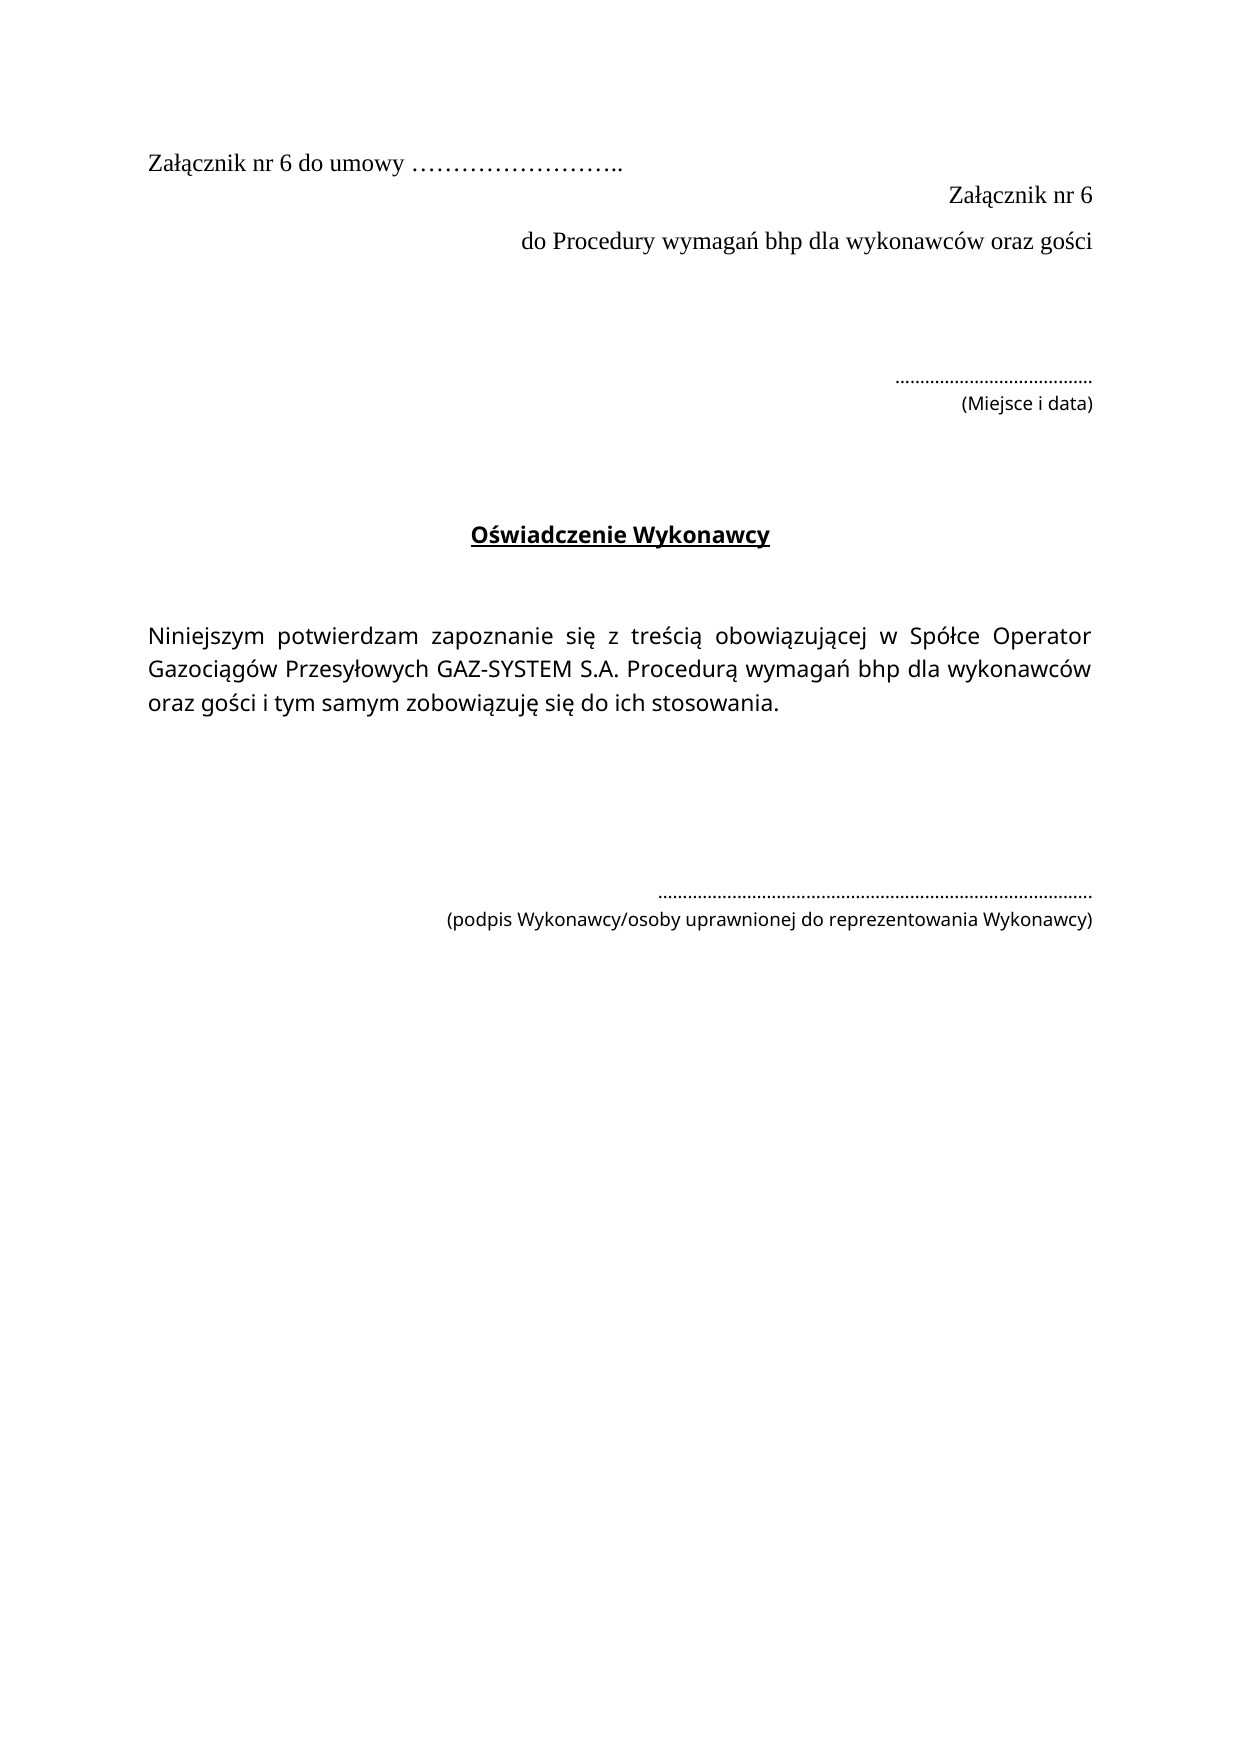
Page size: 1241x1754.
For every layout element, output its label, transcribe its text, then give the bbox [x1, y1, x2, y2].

text Niniejszym potwierdzam zapoznanie się z treścią obowiązującej w Spółce Operator Gazociągów Przesyłowych GAZ-SYSTEM S.A. Procedurą wymagań bhp dla wykonawców oraz gości i tym samym zobowiązuję się do ich stosowania. [148, 620, 1093, 718]
subtitle Załącznik nr 6 [148, 181, 1093, 209]
text do Procedury wymagań bhp dla wykonawców oraz gości [148, 226, 1093, 255]
text Oświadczenie Wykonawcy [148, 519, 1093, 550]
text ……………………………………………………………………………. [148, 879, 1093, 904]
text (podpis Wykonawcy/osoby uprawnionej do reprezentowania Wykonawcy) [369, 906, 1093, 932]
text …………………………………. [148, 363, 1093, 388]
text (Miejsce i data) [148, 391, 1093, 416]
subtitle Załącznik nr 6 do umowy …………………….. [148, 148, 1093, 176]
